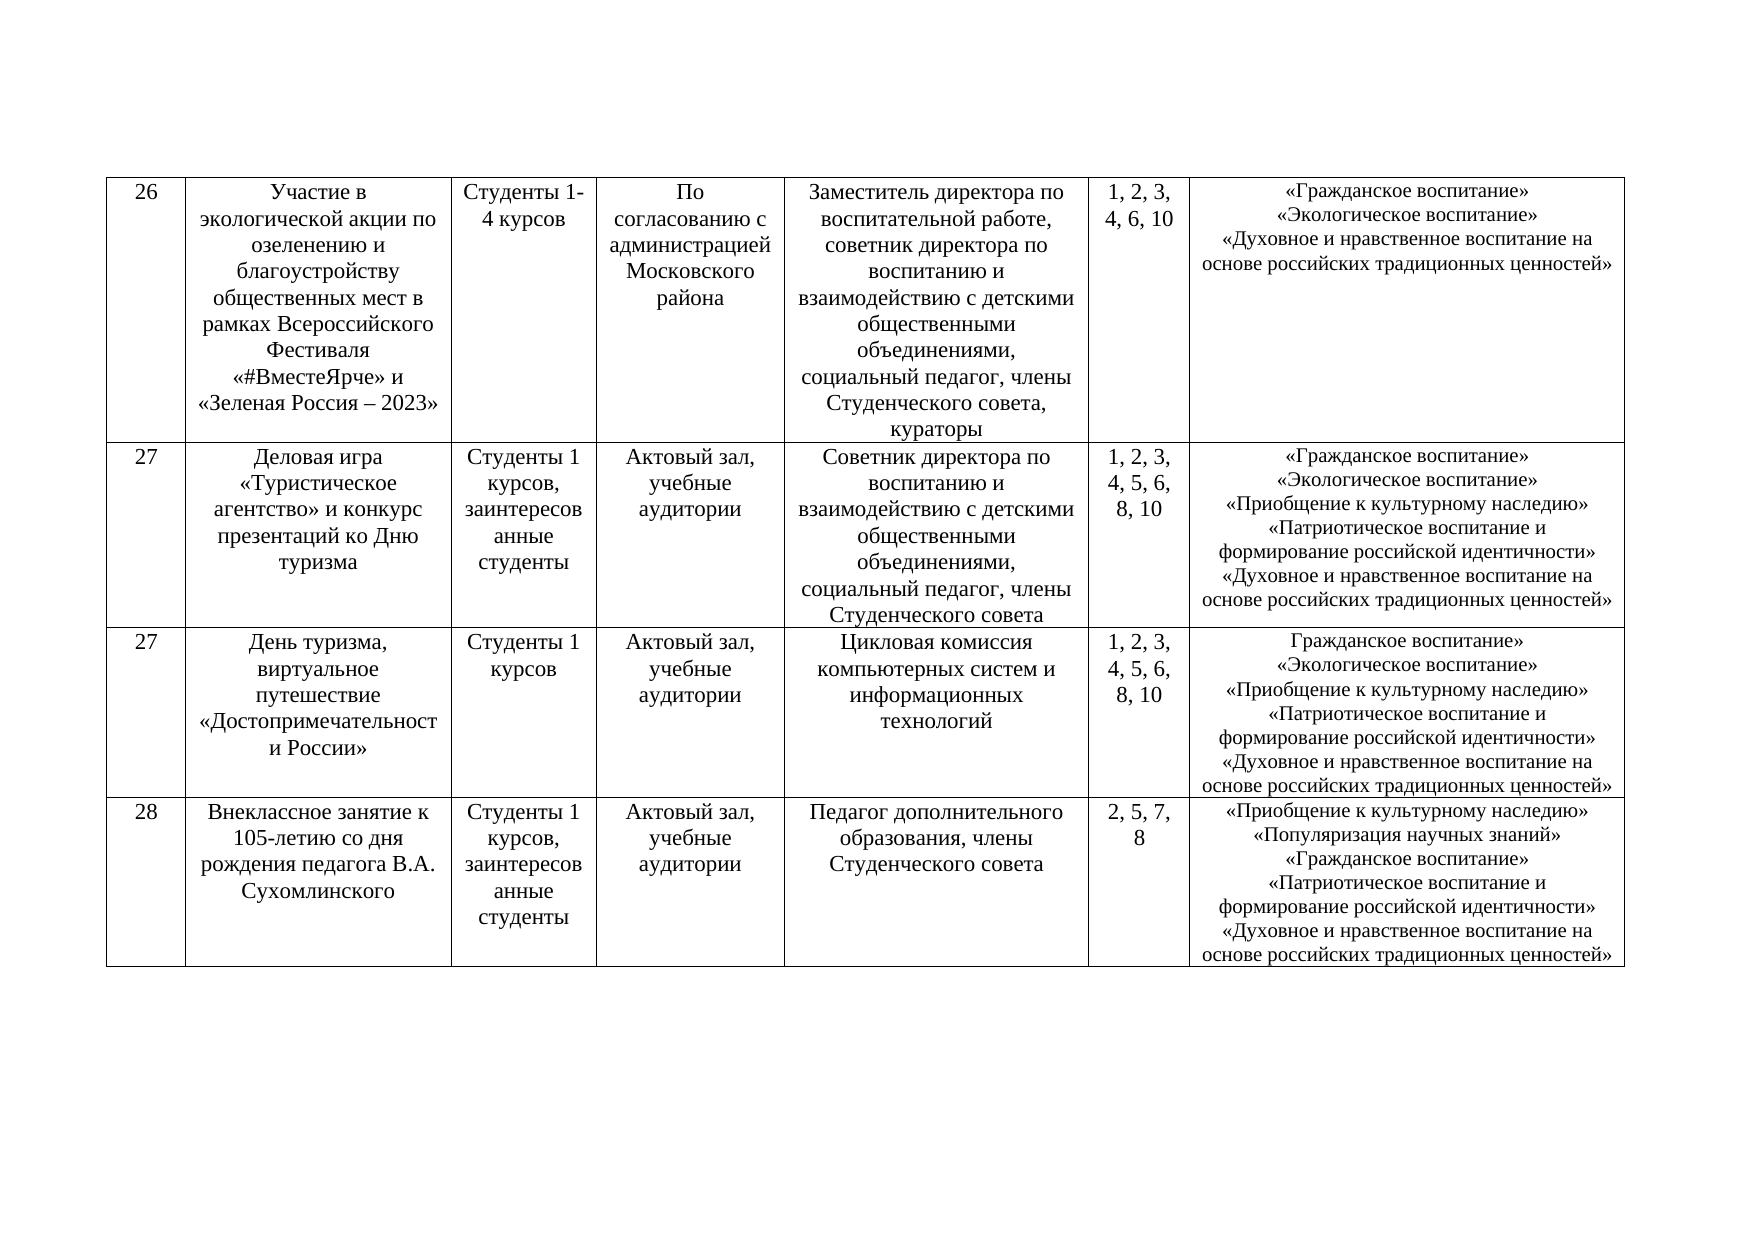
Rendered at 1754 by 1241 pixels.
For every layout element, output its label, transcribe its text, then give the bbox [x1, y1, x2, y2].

table_cell 1, 2, 3, 4, 5, 6, 8, 10 [1089, 443, 1189, 627]
table_cell Актовый зал, учебные аудитории [597, 628, 784, 797]
table_cell День туризма, виртуальное путешествие «Достопримечательности России» [186, 628, 451, 797]
table_cell Гражданское воспитание» «Экологическое воспитание» «Приобщение к культурному наследию» «Патриотическое воспитание и формирование российской идентичности» «Духовное и нравственное воспитание на основе российских традиционных ценностей» [1190, 628, 1624, 797]
table_cell 26 [107, 178, 185, 442]
table_cell Актовый зал, учебные аудитории [597, 798, 784, 966]
table_cell 1, 2, 3, 4, 5, 6, 8, 10 [1089, 628, 1189, 797]
table_cell Участие в экологической акции по озеленению и благоустройству общественных мест в рамках Всероссийского Фестиваля «#ВместеЯрче» и «Зеленая Россия – 2023» [186, 178, 451, 442]
table_cell Заместитель директора по воспитательной работе, советник директора по воспитанию и взаимодействию с детскими общественными объединениями, социальный педагог, члены Студенческого совета, кураторы [785, 178, 1088, 442]
table_cell 27 [107, 443, 185, 627]
table_cell Студенты 1 курсов [452, 628, 596, 797]
table_cell Студенты 1 курсов, заинтересованные студенты [452, 443, 596, 627]
table_cell 2, 5, 7, 8 [1089, 798, 1189, 966]
table_cell Актовый зал, учебные аудитории [597, 443, 784, 627]
table_cell Внеклассное занятие к 105-летию со дня рождения педагога В.А. Сухомлинского [186, 798, 451, 966]
table_cell 27 [107, 628, 185, 797]
table_cell «Гражданское воспитание» «Экологическое воспитание» «Приобщение к культурному наследию» «Патриотическое воспитание и формирование российской идентичности» «Духовное и нравственное воспитание на основе российских традиционных ценностей» [1190, 443, 1624, 627]
table_cell Студенты 1 курсов, заинтересованные студенты [452, 798, 596, 966]
table_cell «Приобщение к культурному наследию» «Популяризация научных знаний» «Гражданское воспитание» «Патриотическое воспитание и формирование российской идентичности» «Духовное и нравственное воспитание на основе российских традиционных ценностей» [1190, 798, 1624, 966]
table_cell Деловая игра «Туристическое агентство» и конкурс презентаций ко Дню туризма [186, 443, 451, 627]
table_cell 1, 2, 3, 4, 6, 10 [1089, 178, 1189, 442]
table_cell Студенты 1-4 курсов [452, 178, 596, 442]
table_cell 28 [107, 798, 185, 966]
table_cell Педагог дополнительного образования, члены Студенческого совета [785, 798, 1088, 966]
table_cell Советник директора по воспитанию и взаимодействию с детскими общественными объединениями, социальный педагог, члены Студенческого совета [785, 443, 1088, 627]
table_cell По согласованию с администрацией Московского района [597, 178, 784, 442]
table_cell Цикловая комиссия компьютерных систем и информационных технологий [785, 628, 1088, 797]
table_cell «Гражданское воспитание» «Экологическое воспитание» «Духовное и нравственное воспитание на основе российских традиционных ценностей» [1190, 178, 1624, 442]
